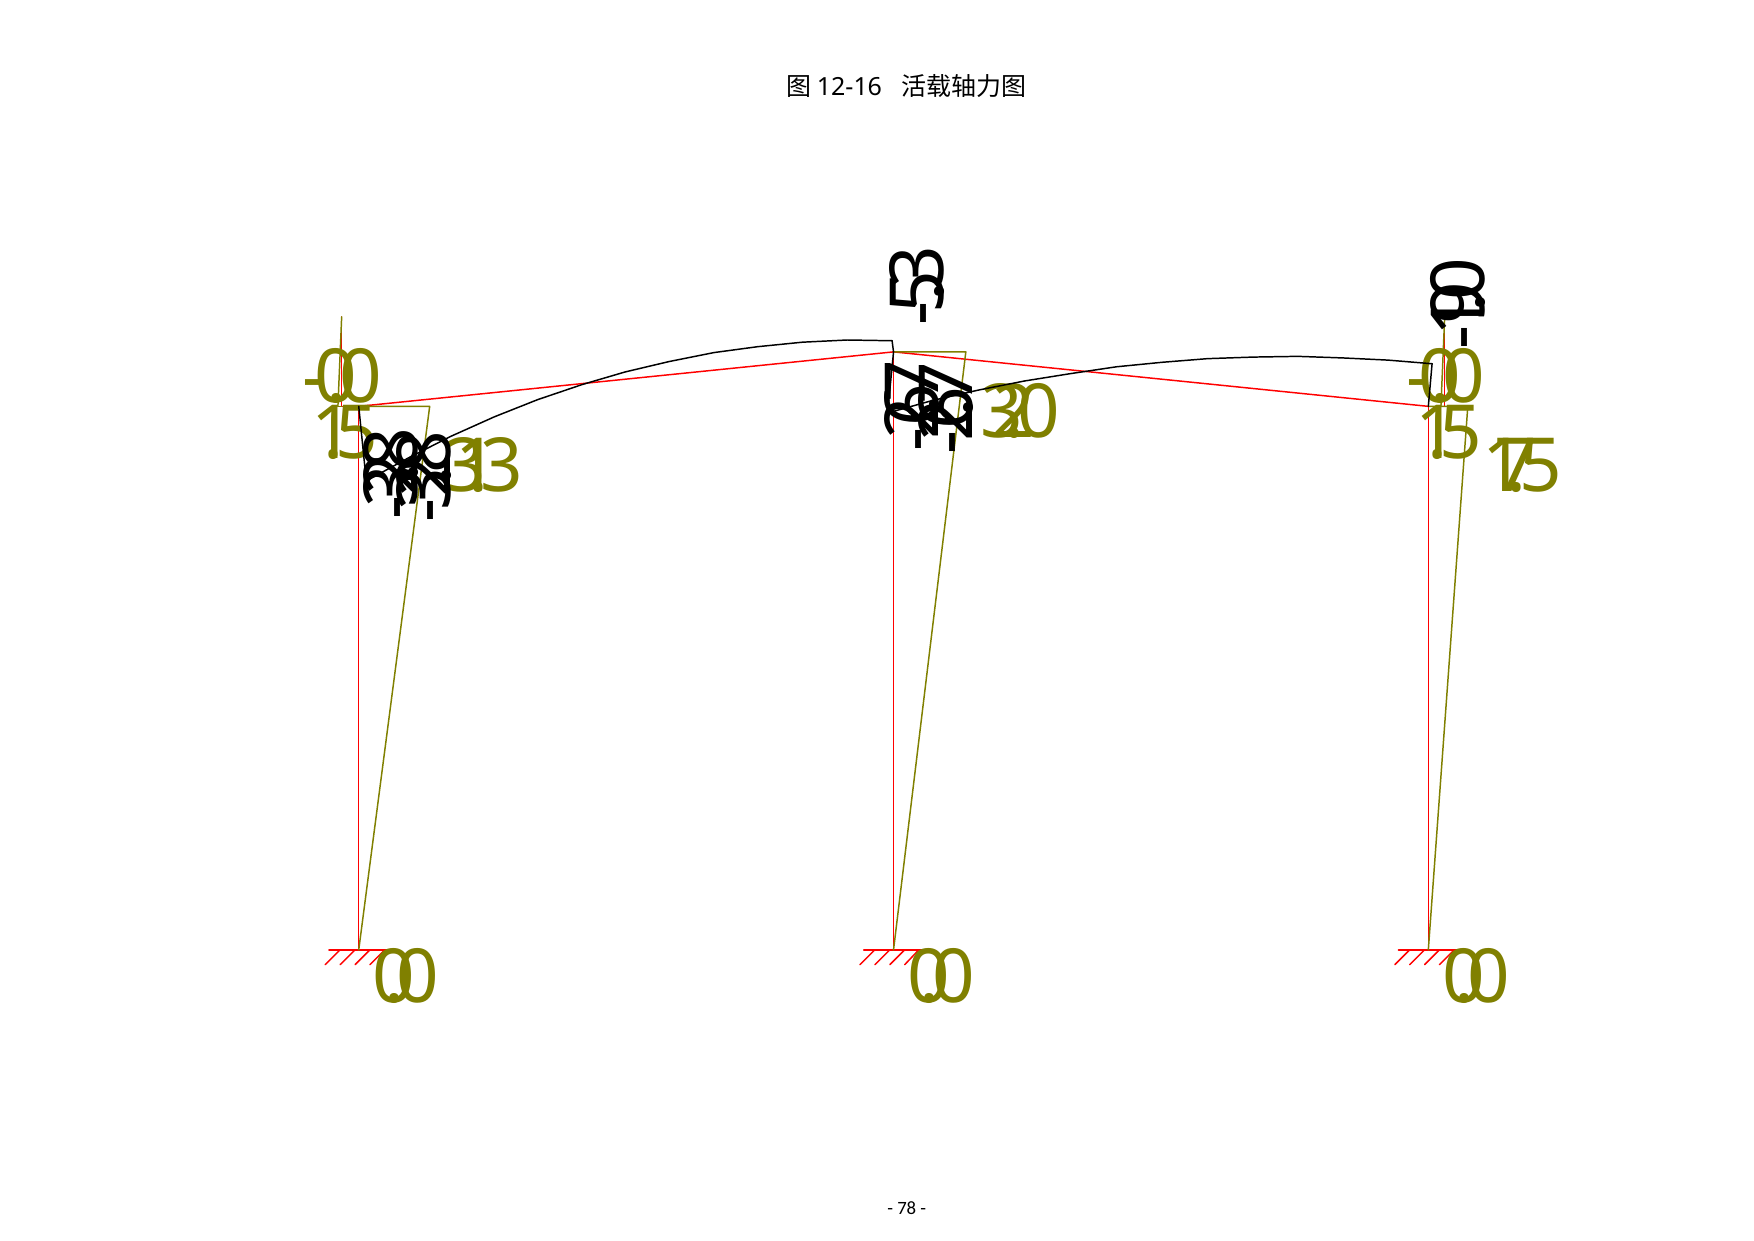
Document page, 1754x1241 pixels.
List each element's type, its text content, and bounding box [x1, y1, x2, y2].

text 图12-16 活载轴力图 [148, 61, 1665, 108]
